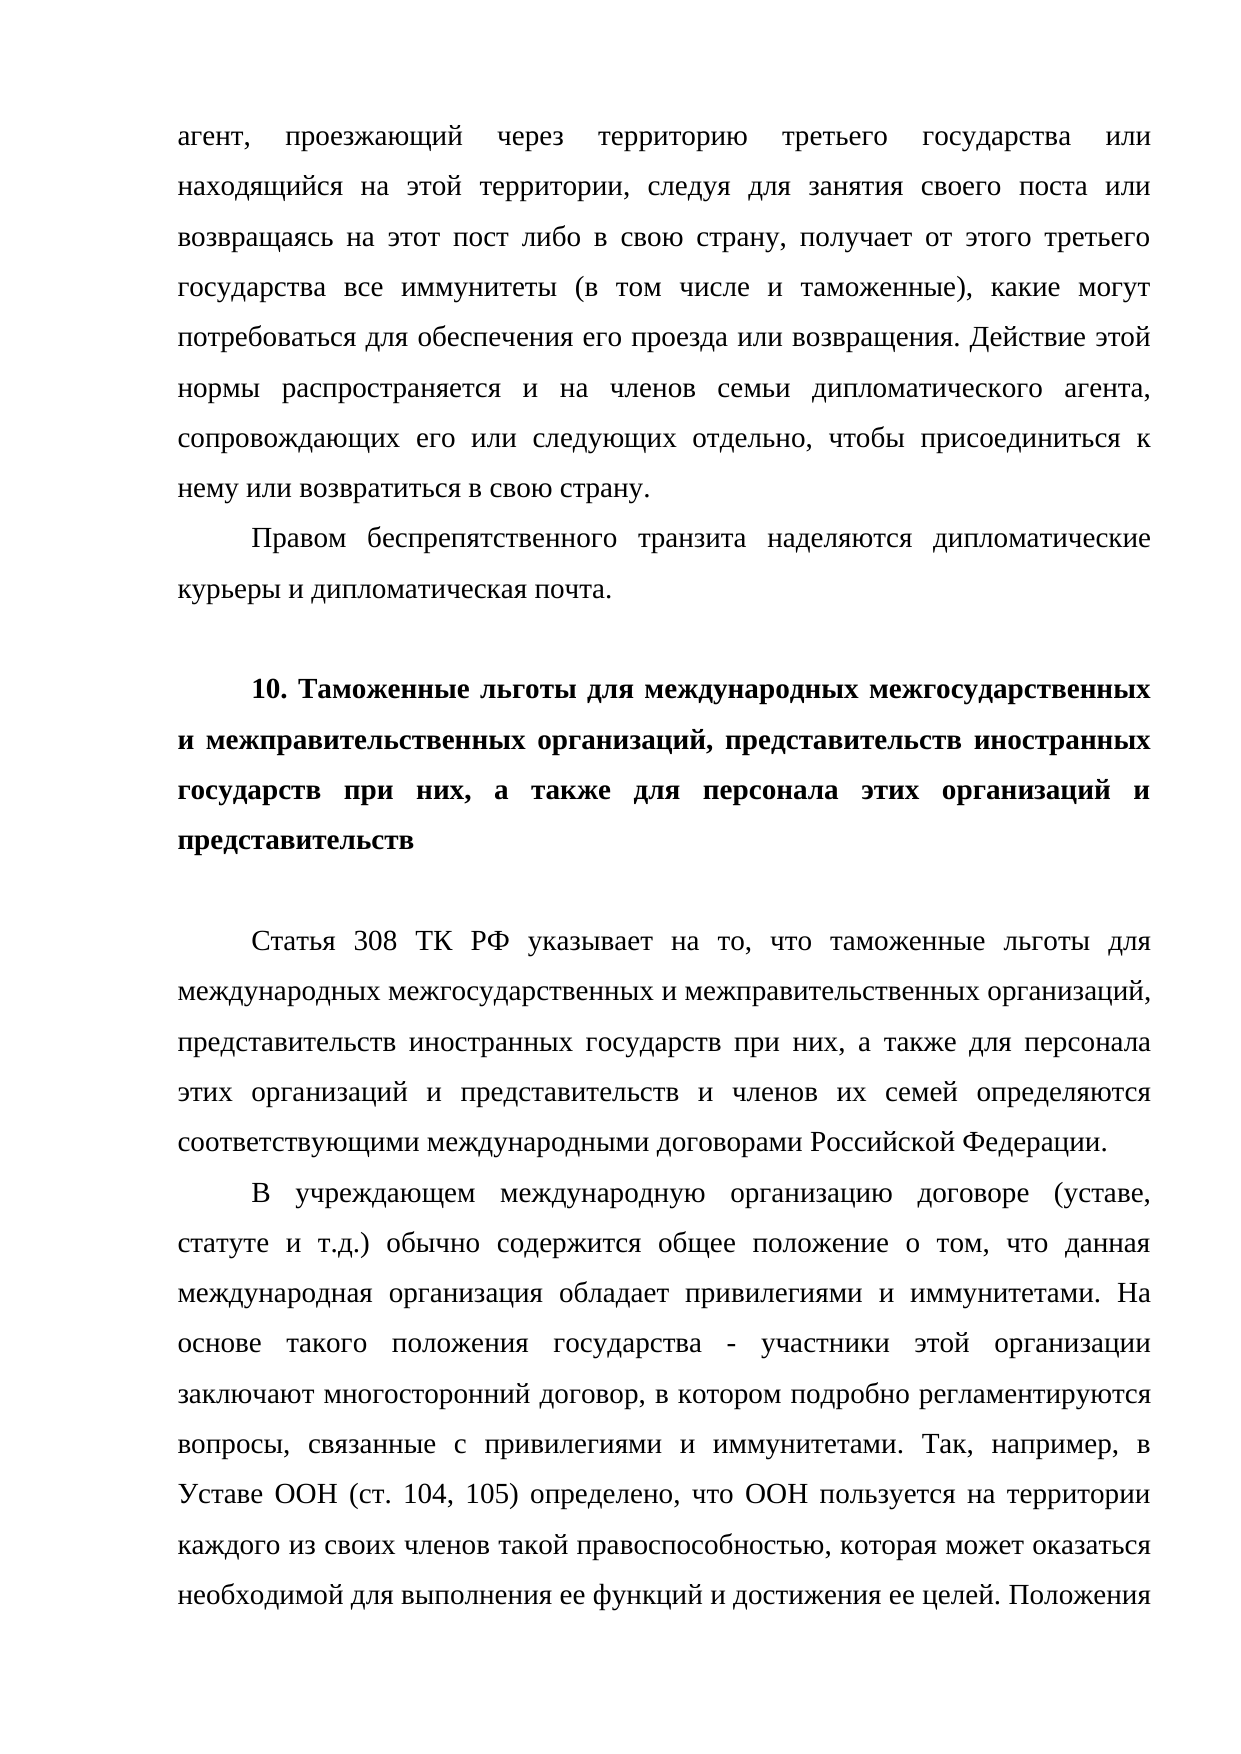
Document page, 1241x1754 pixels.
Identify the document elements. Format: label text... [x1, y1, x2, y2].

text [177, 118, 1152, 504]
text Статья 308 ТК РФ указывает на то, что таможенные льготы для международных межгосударственных и межправительственных организаций, представительств иностранных государств при них, а также для персонала этих организаций и представительств и членов их семей определяются соответствующими международными договорами Российской Федерации. [177, 923, 1152, 1158]
text Правом беспрепятственного транзита наделяются дипломатические курьеры и дипломатическая почта. [177, 521, 1152, 604]
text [177, 1175, 1152, 1611]
text 10. Таможенные льготы для международных межгосударственных и межправительственных организаций, представительств иностранных государств при них, а также для персонала этих организаций и представительств [177, 672, 1152, 856]
